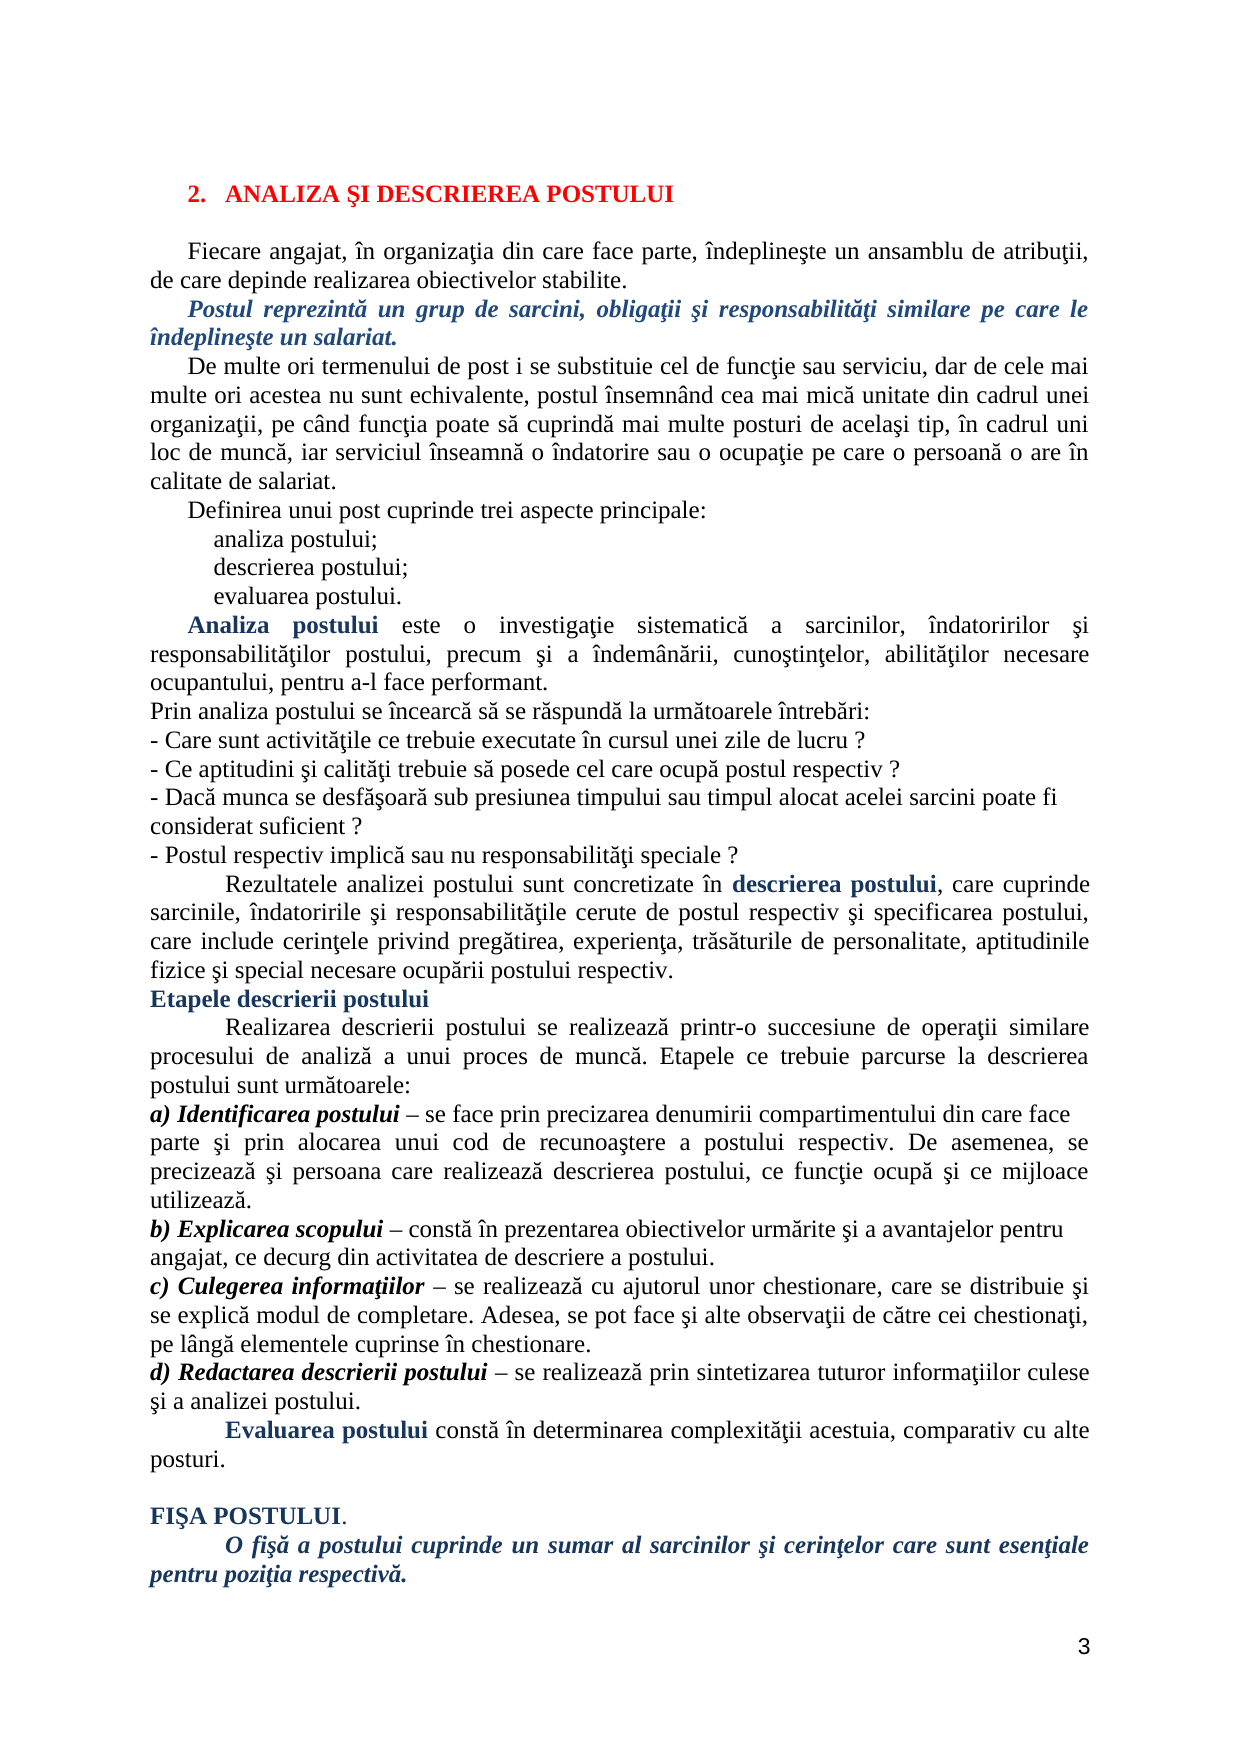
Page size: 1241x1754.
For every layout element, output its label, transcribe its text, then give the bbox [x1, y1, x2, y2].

text b) Explicarea scopului – constă în prezentarea obiectivelor urmărite şi a avantajelor pentru [150, 1214, 1090, 1242]
text considerat suficient ? [150, 811, 1090, 840]
text Etapele descrierii postului [150, 984, 1090, 1012]
list ANALIZA ŞI DESCRIEREA POSTULUI [187, 179, 1090, 207]
text angajat, ce decurg din activitatea de descriere a postului. [150, 1242, 1090, 1271]
text Fiecare angajat, în organizaţia din care face parte, îndeplineşte un ansamblu de atribuţii, de care depinde realizarea obiectivelor stabilite. [150, 236, 1090, 294]
text Realizarea descrierii postului se realizează printr-o succesiune de operaţii similare procesului de analiză a unui proces de muncă. Etapele ce trebuie parcurse la descrierea postului sunt următoarele: [150, 1012, 1090, 1099]
text - Care sunt activităţile ce trebuie executate în cursul unei zile de lucru ? [150, 725, 1090, 754]
text Analiza postului este o investigaţie sistematică a sarcinilor, îndatoririlor şi responsabilităţilor postului, precum şi a îndemânării, cunoştinţelor, abilităţilor necesare ocupantului, pentru a-l face performant. [150, 610, 1090, 696]
text FIŞA POSTULUI. [150, 1501, 1090, 1530]
text Prin analiza postului se încearcă să se răspundă la următoarele întrebări: [150, 696, 1090, 725]
text Rezultatele analizei postului sunt concretizate în descrierea postului, care cuprinde sarcinile, îndatoririle şi responsabilităţile cerute de postul respectiv şi specificarea postului, care include cerinţele privind pregătirea, experienţa, trăsăturile de personalitate, aptitudinile fizice şi special necesare ocupării postului respectiv. [150, 869, 1090, 984]
text parte şi prin alocarea unui cod de recunoaştere a postului respectiv. De asemenea, se precizează şi persoana care realizează descrierea postului, ce funcţie ocupă şi ce mijloace utilizează. [150, 1127, 1090, 1214]
text - Dacă munca se desfăşoară sub presiunea timpului sau timpul alocat acelei sarcini poate fi [150, 782, 1090, 811]
text - Ce aptitudini şi calităţi trebuie să posede cel care ocupă postul respectiv ? [150, 754, 1090, 782]
text - Postul respectiv implică sau nu responsabilităţi speciale ? [150, 840, 1090, 869]
text De multe ori termenului de post i se substituie cel de funcţie sau serviciu, dar de cele mai multe ori acestea nu sunt echivalente, postul însemnând cea mai mică unitate din cadrul unei organizaţii, pe când funcţia poate să cuprindă mai multe posturi de acelaşi tip, în cadrul uni loc de muncă, iar serviciul înseamnă o îndatorire sau o ocupaţie pe care o persoană o are în calitate de salariat. [150, 351, 1090, 495]
text c) Culegerea informaţiilor – se realizează cu ajutorul unor chestionare, care se distribuie şi se explică modul de completare. Adesea, se pot face şi alte observaţii de către cei chestionaţi, pe lângă elementele cuprinse în chestionare. [150, 1271, 1090, 1357]
text a) Identificarea postului – se face prin precizarea denumirii compartimentului din care face [150, 1099, 1090, 1127]
text  evaluarea postului. [187, 581, 1090, 610]
text  descrierea postului; [187, 552, 1090, 581]
text Evaluarea postului constă în determinarea complexităţii acestuia, comparativ cu alte posturi. [150, 1415, 1090, 1472]
text d) Redactarea descrierii postului – se realizează prin sintetizarea tuturor informaţiilor culese şi a analizei postului. [150, 1357, 1090, 1415]
text Definirea unui post cuprinde trei aspecte principale: [150, 495, 1090, 524]
text Postul reprezintă un grup de sarcini, obligaţii şi responsabilităţi similare pe care le îndeplineşte un salariat. [150, 294, 1090, 351]
text  analiza postului; [187, 524, 1090, 552]
text O fişă a postului cuprinde un sumar al sarcinilor şi cerinţelor care sunt esenţiale pentru poziţia respectivă. [150, 1530, 1090, 1587]
